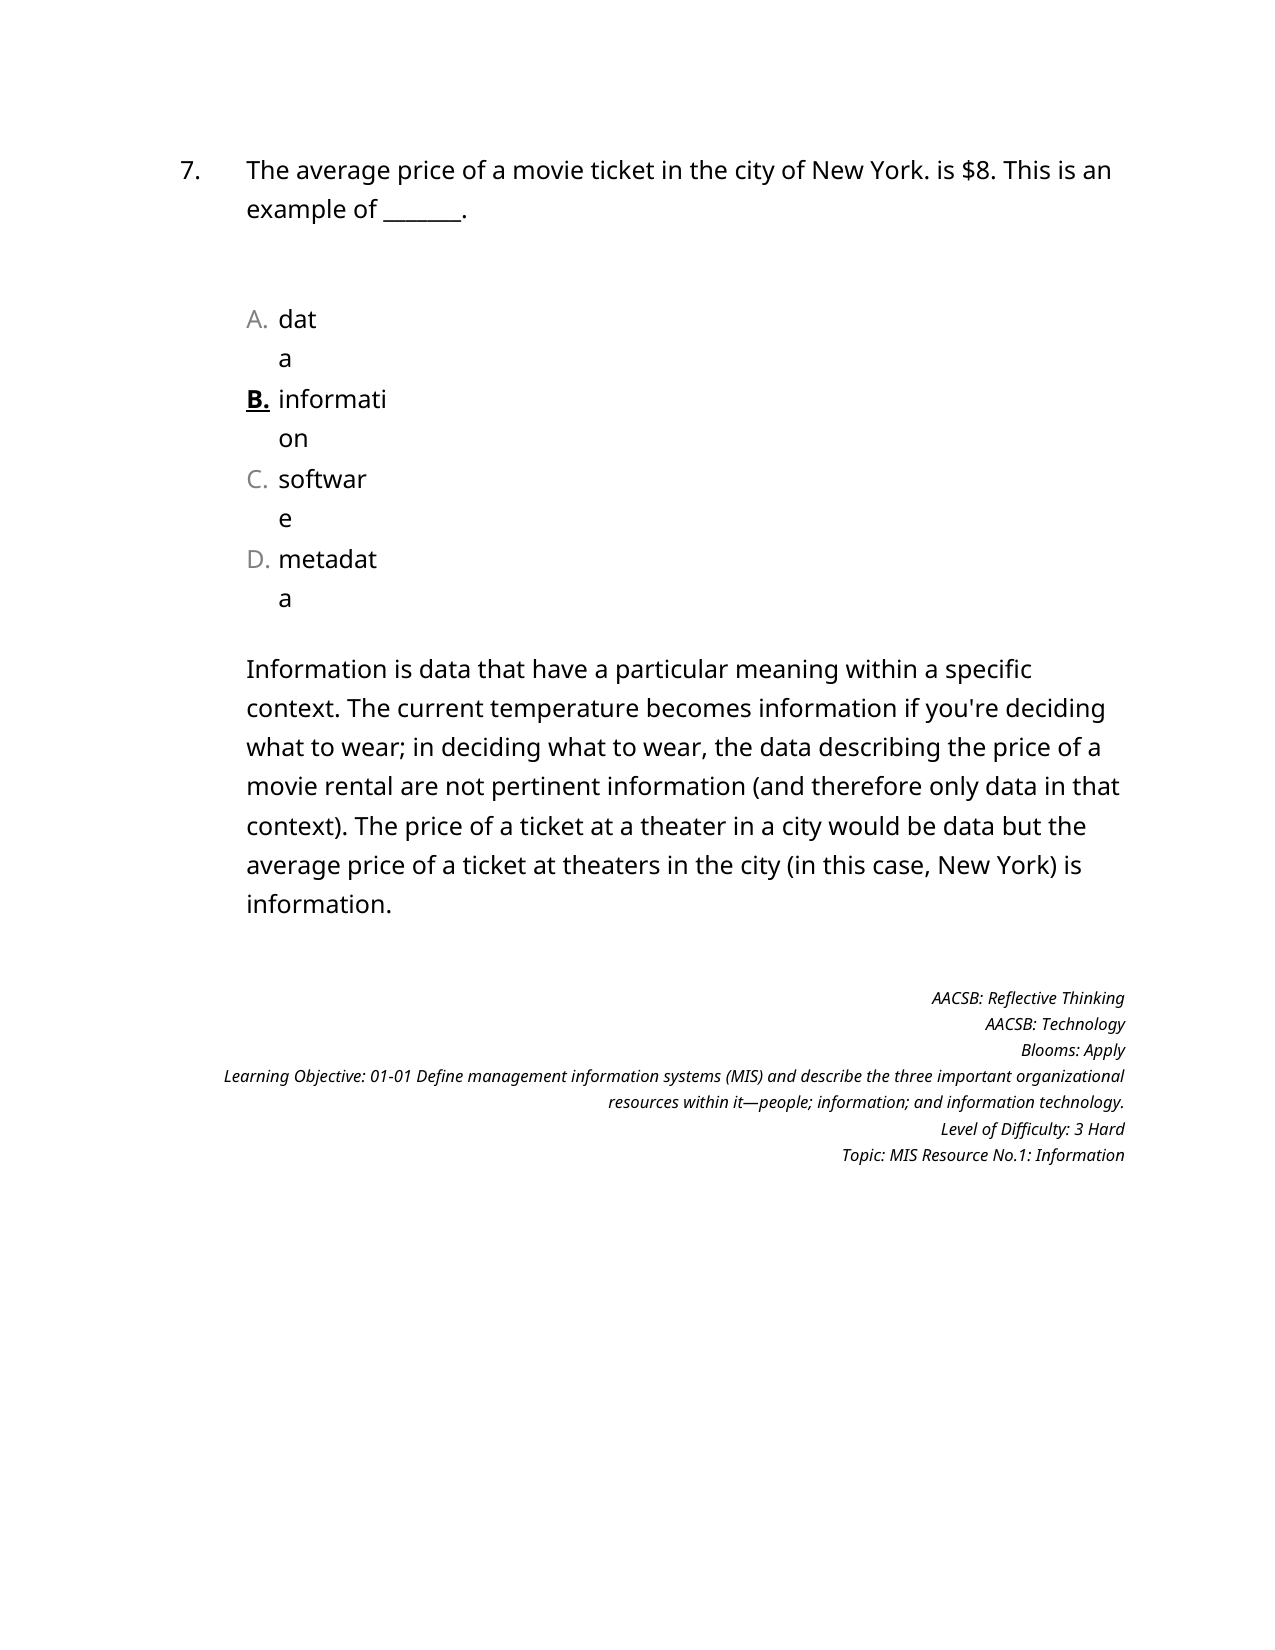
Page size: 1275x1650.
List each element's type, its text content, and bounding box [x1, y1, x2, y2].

table_header AACSB: Reflective Thinking AACSB: Technology Blooms: Apply Learning Objective: 01-01 Define management information systems (MIS) and describe the three important organizational resources within it—people; information; and information technology. Level of Difficulty: 3 Hard Topic: MIS Resource No.1: Information [180, 987, 1125, 1202]
table_header 7. [180, 153, 246, 958]
table_header The average price of a movie ticket in the city of New York. is $8. This is an example of _______. Information is data that have a particular meaning within a specific context. The current temperature becomes information if you're deciding what to wear; in deciding what to wear, the data describing the price of a movie rental are not pertinent information (and therefore only data in that context). The price of a ticket at a theater in a city would be data but the average price of a ticket at theaters in the city (in this case, New York) is information. [246, 153, 1125, 958]
